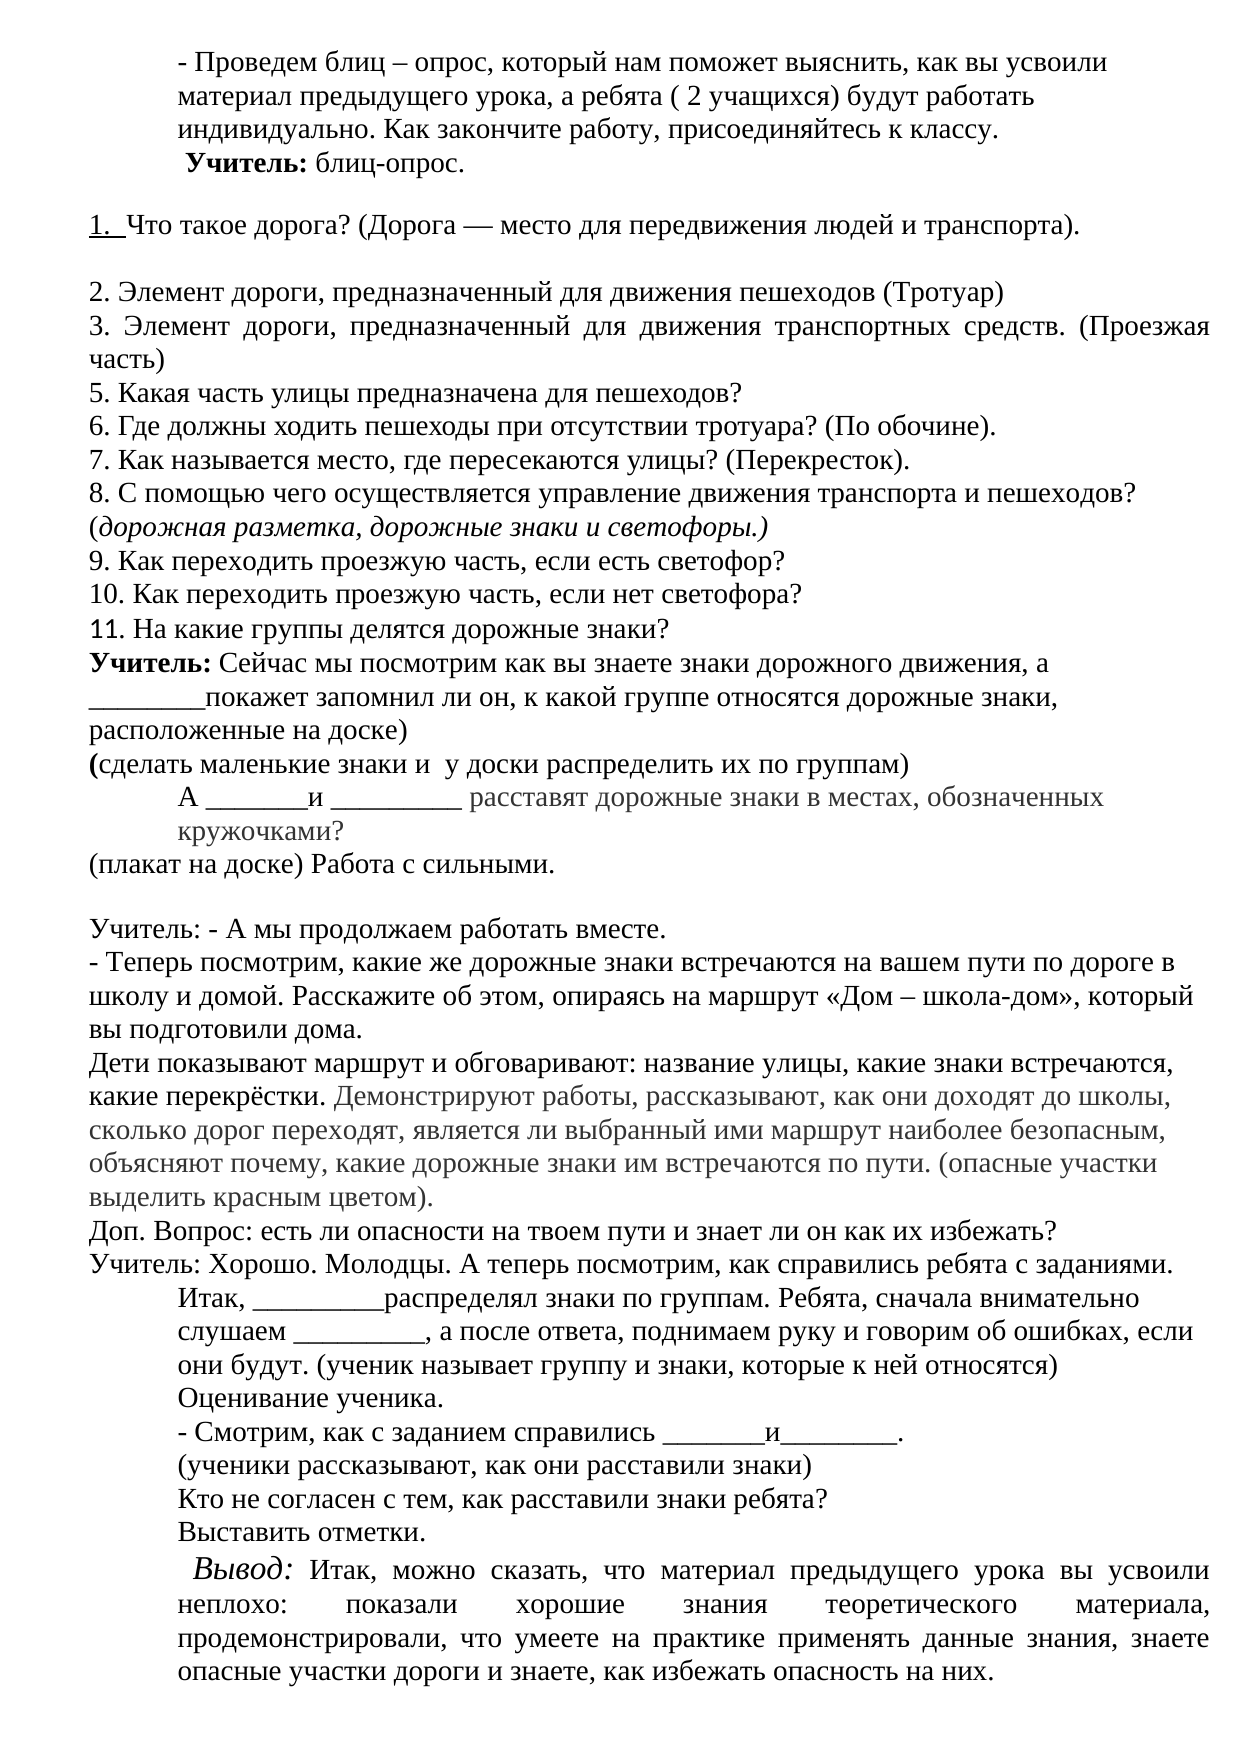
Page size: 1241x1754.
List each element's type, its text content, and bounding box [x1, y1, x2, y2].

text Кто не согласен с тем, как расставили знаки ребята? [177, 1481, 1211, 1514]
text 5. Какая часть улицы предназначена для пешеходов? [88, 375, 1211, 408]
text Дети показывают маршрут и обговаривают: название улицы, какие знаки встречаются, какие перекрёстки. Демонстрируют работы, рассказывают, как они доходят до школы, сколько дорог переходят, является ли выбранный ими маршрут наиболее безопасным, объясняют почему, какие дорожные знаки им встречаются по пути. (опасные участки выделить красным цветом). [88, 1045, 1211, 1213]
text Вывод: Итак, можно сказать, что материал предыдущего урока вы усвоили неплохо: показали хорошие знания теоретического материала, продемонстрировали, что умеете на практике применять данные знания, знаете опасные участки дороги и знаете, как избежать опасность на них. [177, 1548, 1211, 1687]
text Учитель: блиц-опрос. [177, 145, 1211, 178]
text 11. На какие группы делятся дорожные знаки? [88, 610, 1211, 645]
text А _______и _________ расставят дорожные знаки в местах, обозначенных кружочками? [177, 779, 1211, 847]
text (ученики рассказывают, как они расставили знаки) [177, 1447, 1211, 1481]
text 8. С помощью чего осуществляется управление движения транспорта и пешеходов? [88, 476, 1211, 509]
text (сделать маленькие знаки и у доски распределить их по группам) [88, 746, 1211, 779]
text - Проведем блиц – опрос, который нам поможет выяснить, как вы усвоили материал предыдущего урока, а ребята ( 2 учащихся) будут работать индивидуально. Как закончите работу, присоединяйтесь к классу. [177, 44, 1211, 145]
text (дорожная разметка, дорожные знаки и светофоры.) [88, 509, 1211, 543]
text 9. Как переходить проезжую часть, если есть светофор? [88, 543, 1211, 576]
text - Теперь посмотрим, какие же дорожные знаки встречаются на вашем пути по дороге в школу и домой. Расскажите об этом, опираясь на маршрут «Дом – школа-дом», который вы подготовили дома. [88, 944, 1211, 1045]
list Что такое дорога? (Дорога — место для передвижения людей и транспорта). [88, 207, 1211, 241]
text - Смотрим, как с заданием справились _______и________. [177, 1414, 1211, 1447]
text 6. Где должны ходить пешеходы при отсутствии тротуара? (По обочине). [88, 408, 1211, 442]
text Итак, _________распределял знаки по группам. Ребята, сначала внимательно слушаем _________, а после ответа, поднимаем руку и говорим об ошибках, если они будут. (ученик называет группу и знаки, которые к ней относятся) [177, 1280, 1211, 1380]
text 10. Как переходить проезжую часть, если нет светофора? [88, 576, 1211, 610]
text Учитель: Сейчас мы посмотрим как вы знаете знаки дорожного движения, а ________покажет запомнил ли он, к какой группе относятся дорожные знаки, расположенные на доске) [88, 645, 1211, 746]
text 2. Элемент дороги, предназначенный для движения пешеходов (Тротуар) [88, 274, 1211, 308]
text 3. Элемент дороги, предназначенный для движения транспортных средств. (Проезжая часть) [88, 308, 1211, 375]
text Доп. Вопрос: есть ли опасности на твоем пути и знает ли он как их избежать? [88, 1213, 1211, 1246]
text (плакат на доске) Работа с сильными. [88, 847, 1211, 880]
text Учитель: - А мы продолжаем работать вместе. [88, 911, 1211, 944]
text Оценивание ученика. [177, 1380, 1211, 1414]
text Учитель: Хорошо. Молодцы. А теперь посмотрим, как справились ребята с заданиями. [88, 1246, 1211, 1280]
text Выставить отметки. [177, 1514, 1211, 1548]
text 7. Как называется место, где пересекаются улицы? (Перекресток). [88, 442, 1211, 476]
